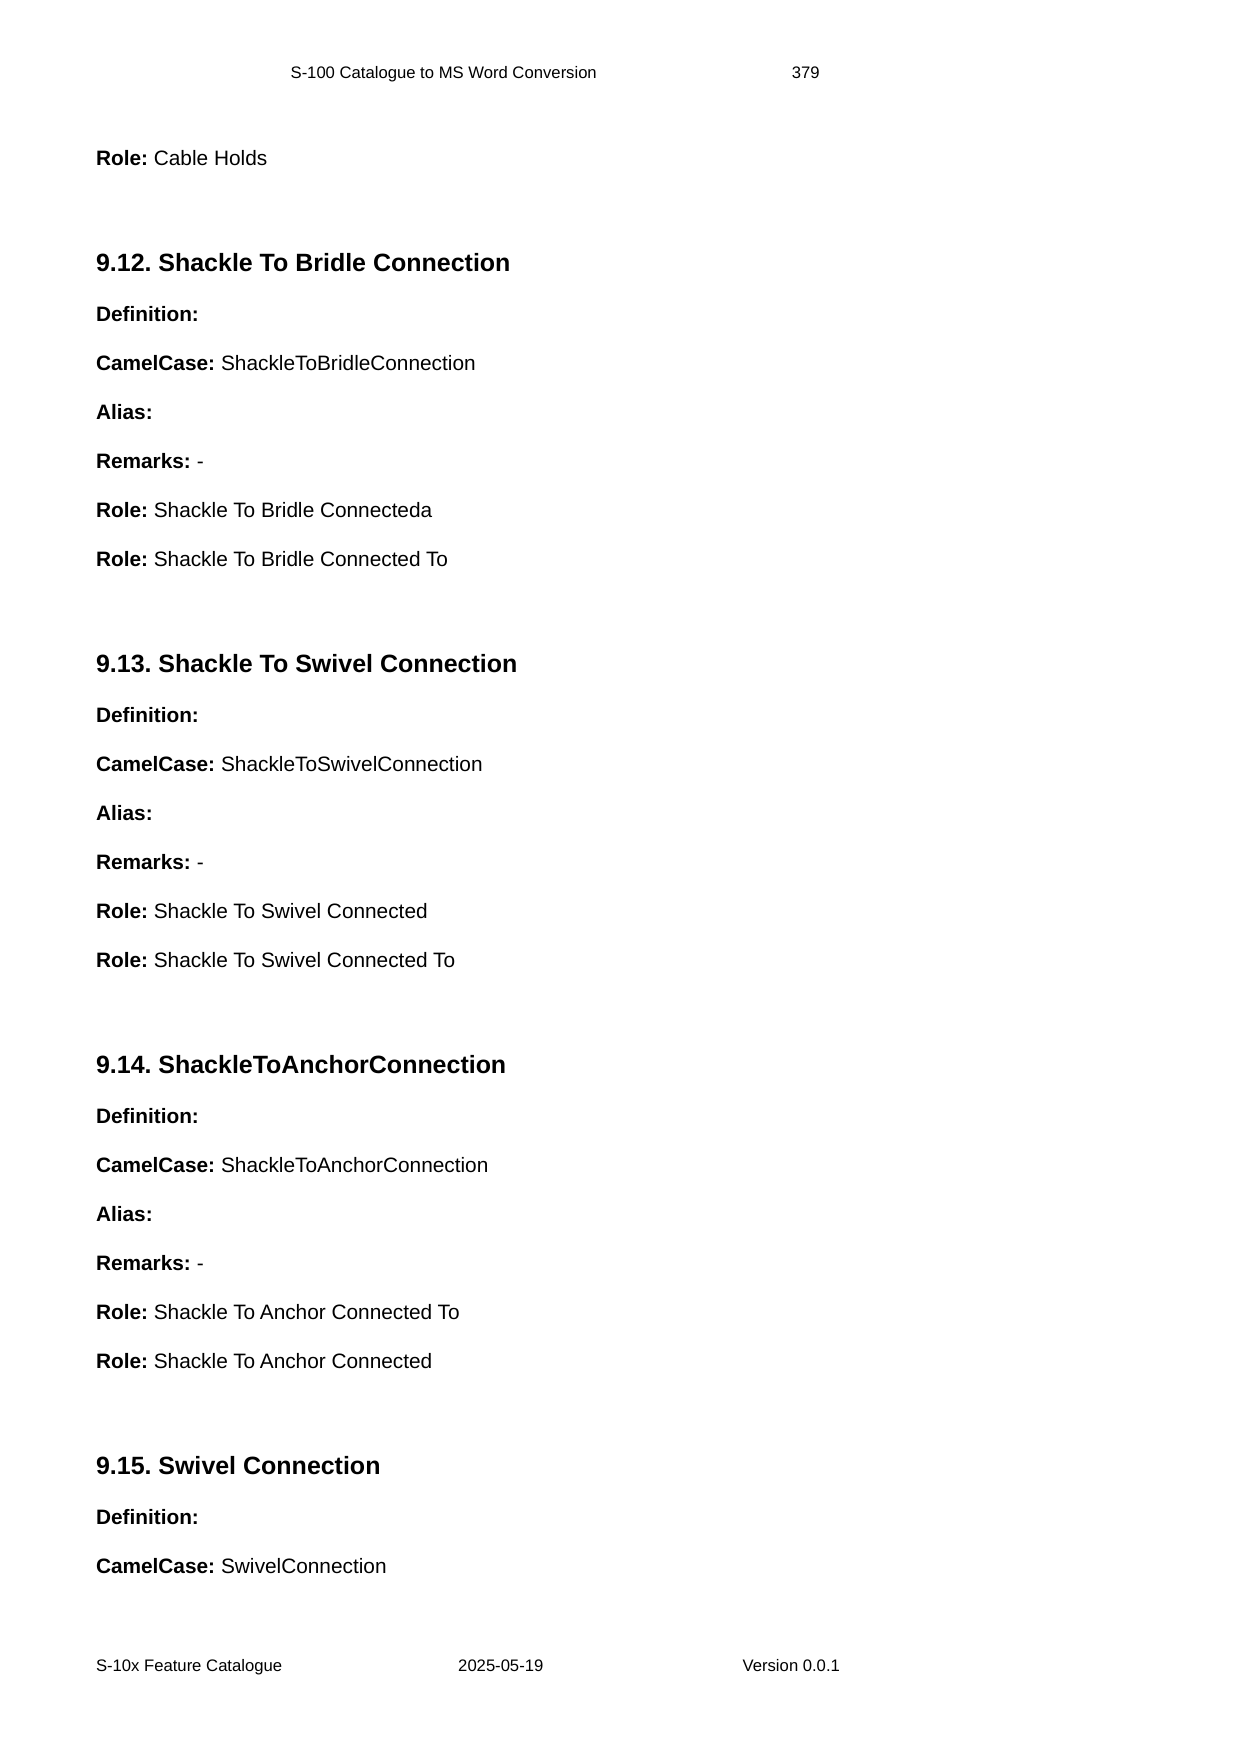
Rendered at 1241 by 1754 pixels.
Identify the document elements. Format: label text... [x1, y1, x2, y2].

text 9.15. Swivel Connection [96, 1451, 1144, 1480]
text CamelCase: ShackleToSwivelConnection [96, 752, 1144, 776]
text Role: Shackle To Bridle Connected To [96, 547, 1144, 571]
text Definition: [96, 302, 1144, 326]
text Role: Shackle To Swivel Connected [96, 899, 1144, 923]
text CamelCase: ShackleToAnchorConnection [96, 1153, 1144, 1177]
text Role: Shackle To Bridle Connecteda [96, 498, 1144, 522]
text Alias: [96, 801, 1144, 825]
text Role: Shackle To Anchor Connected [96, 1349, 1144, 1373]
text Role: Shackle To Anchor Connected To [96, 1300, 1144, 1324]
text CamelCase: ShackleToBridleConnection [96, 351, 1144, 375]
text Role: Shackle To Swivel Connected To [96, 948, 1144, 972]
text Alias: [96, 400, 1144, 424]
text 9.12. Shackle To Bridle Connection [96, 248, 1144, 277]
text Alias: [96, 1202, 1144, 1226]
text Role: Cable Holds [96, 146, 1144, 170]
text 9.14. ShackleToAnchorConnection [96, 1050, 1144, 1079]
text Remarks: - [96, 1251, 1144, 1275]
text Remarks: - [96, 850, 1144, 874]
text CamelCase: SwivelConnection [96, 1554, 1144, 1578]
text Definition: [96, 1104, 1144, 1128]
text Definition: [96, 703, 1144, 727]
text Definition: [96, 1505, 1144, 1529]
text 9.13. Shackle To Swivel Connection [96, 649, 1144, 678]
text Remarks: - [96, 449, 1144, 473]
